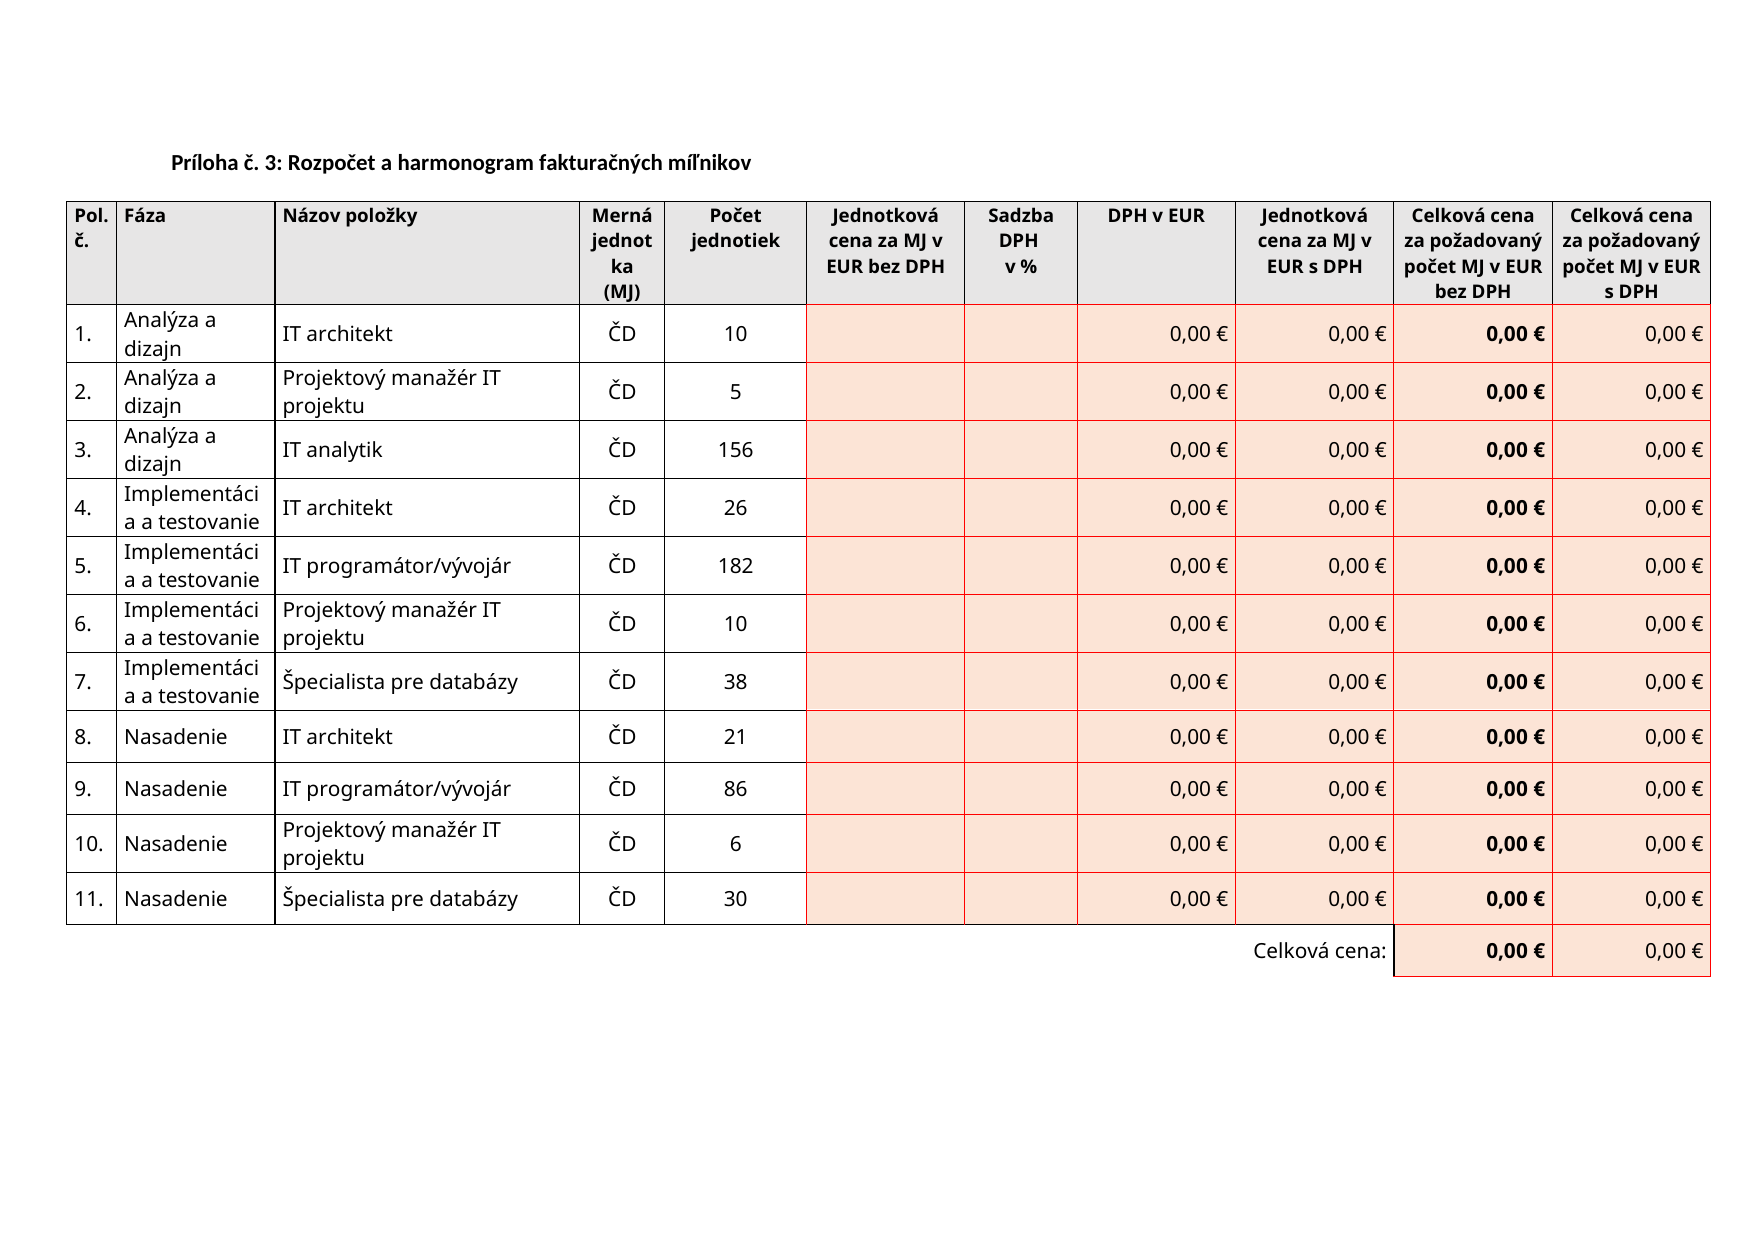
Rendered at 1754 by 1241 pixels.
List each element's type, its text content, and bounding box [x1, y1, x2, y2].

table_cell IT analytik [276, 421, 579, 478]
table_cell IT programátor/vývojár [276, 763, 579, 814]
table_cell 0,00 € [1236, 363, 1393, 420]
table_cell [965, 815, 1077, 872]
table_cell Implementácia a testovanie [117, 537, 274, 594]
table_cell 0,00 € [1553, 537, 1710, 594]
table_cell Analýza a dizajn [117, 421, 274, 478]
table_cell 0,00 € [1553, 925, 1710, 976]
table_cell 10 [665, 595, 806, 652]
table_cell Nasadenie [117, 873, 274, 924]
table_cell 0,00 € [1394, 479, 1552, 536]
table_cell 8. [67, 711, 116, 762]
table_cell 0,00 € [1236, 595, 1393, 652]
table_cell 0,00 € [1553, 363, 1710, 420]
table_cell 86 [665, 763, 806, 814]
table_cell Nasadenie [117, 763, 274, 814]
table_cell ČD [580, 537, 664, 594]
table_cell 0,00 € [1553, 815, 1710, 872]
table_cell 0,00 € [1394, 421, 1552, 478]
table_cell [965, 363, 1077, 420]
table_cell 26 [665, 479, 806, 536]
table_cell ČD [580, 363, 664, 420]
table_cell Implementácia a testovanie [117, 479, 274, 536]
table_cell 0,00 € [1553, 653, 1710, 709]
table_cell 0,00 € [1394, 537, 1552, 594]
table_cell 0,00 € [1553, 595, 1710, 652]
table_header Jednotková cena za MJ v EUR bez DPH [807, 202, 964, 304]
table_cell 11. [67, 873, 116, 924]
table_cell [807, 363, 964, 420]
table_cell IT architekt [276, 305, 579, 362]
table_cell Celková cena: [67, 925, 1393, 976]
table_cell Projektový manažér IT projektu [276, 595, 579, 652]
table_cell 5 [665, 363, 806, 420]
table_cell 0,00 € [1236, 305, 1393, 362]
table_cell 0,00 € [1078, 305, 1235, 362]
table_cell Nasadenie [117, 711, 274, 762]
table_cell Špecialista pre databázy [276, 873, 579, 924]
table_cell [965, 595, 1077, 652]
table_cell Analýza a dizajn [117, 363, 274, 420]
table_cell 0,00 € [1236, 873, 1393, 924]
table_cell 0,00 € [1553, 421, 1710, 478]
table_cell ČD [580, 711, 664, 762]
table_cell [965, 537, 1077, 594]
table_cell [965, 711, 1077, 762]
table_header Sadzba DPH v % [965, 202, 1077, 304]
table_cell 0,00 € [1394, 763, 1552, 814]
table_cell 3. [67, 421, 116, 478]
table_cell [807, 653, 964, 709]
table_cell IT architekt [276, 479, 579, 536]
table_cell [807, 595, 964, 652]
table_cell 0,00 € [1236, 653, 1393, 709]
table_cell 9. [67, 763, 116, 814]
table_cell 0,00 € [1078, 653, 1235, 709]
table_header Celková cena za požadovaný počet MJ v EUR s DPH [1553, 202, 1710, 304]
table_cell Projektový manažér IT projektu [276, 363, 579, 420]
table_cell 21 [665, 711, 806, 762]
table_header DPH v EUR [1078, 202, 1235, 304]
table_cell ČD [580, 653, 664, 709]
table_cell [807, 421, 964, 478]
table_header Počet jednotiek [665, 202, 806, 304]
table_cell 0,00 € [1394, 653, 1552, 709]
table_cell 156 [665, 421, 806, 478]
table_cell 0,00 € [1078, 363, 1235, 420]
table_header Celková cena za požadovaný počet MJ v EUR bez DPH [1394, 202, 1552, 304]
table_cell 0,00 € [1394, 815, 1552, 872]
table_cell 0,00 € [1394, 711, 1552, 762]
table_cell 0,00 € [1395, 925, 1552, 976]
table_cell Implementácia a testovanie [117, 653, 274, 709]
table_cell [965, 479, 1077, 536]
table_cell 0,00 € [1078, 595, 1235, 652]
table_cell [965, 305, 1077, 362]
table_cell [807, 763, 964, 814]
table_cell 0,00 € [1394, 873, 1552, 924]
table_cell 0,00 € [1078, 537, 1235, 594]
table_cell 0,00 € [1553, 305, 1710, 362]
table_cell 0,00 € [1078, 815, 1235, 872]
table_cell [807, 873, 964, 924]
table_cell ČD [580, 595, 664, 652]
table_cell [965, 653, 1077, 709]
table_cell ČD [580, 763, 664, 814]
table_cell ČD [580, 305, 664, 362]
table_cell 0,00 € [1236, 421, 1393, 478]
table_cell 6. [67, 595, 116, 652]
table_cell Analýza a dizajn [117, 305, 274, 362]
table_cell 0,00 € [1078, 873, 1235, 924]
table_cell 10. [67, 815, 116, 872]
table_cell 0,00 € [1236, 537, 1393, 594]
table_cell [807, 479, 964, 536]
table_cell [807, 305, 964, 362]
table_cell 0,00 € [1394, 305, 1552, 362]
table_cell 0,00 € [1553, 873, 1710, 924]
table_cell 2. [67, 363, 116, 420]
table_cell 0,00 € [1553, 711, 1710, 762]
table_cell 182 [665, 537, 806, 594]
table_cell ČD [580, 421, 664, 478]
table_cell [965, 873, 1077, 924]
table_cell [807, 537, 964, 594]
table_cell 0,00 € [1394, 363, 1552, 420]
table_cell ČD [580, 479, 664, 536]
table_header Jednotková cena za MJ v EUR s DPH [1236, 202, 1393, 304]
table_cell 0,00 € [1078, 421, 1235, 478]
table_cell Projektový manažér IT projektu [276, 815, 579, 872]
table_cell 30 [665, 873, 806, 924]
table_cell 0,00 € [1078, 479, 1235, 536]
table_cell Nasadenie [117, 815, 274, 872]
table_cell [807, 815, 964, 872]
table_cell 0,00 € [1236, 479, 1393, 536]
table_cell 0,00 € [1394, 595, 1552, 652]
table_cell [965, 763, 1077, 814]
table_header Merná jednotka (MJ) [580, 202, 664, 304]
table_cell 5. [67, 537, 116, 594]
table_cell 0,00 € [1553, 763, 1710, 814]
table_cell 0,00 € [1236, 711, 1393, 762]
table_cell 6 [665, 815, 806, 872]
table_cell Implementácia a testovanie [117, 595, 274, 652]
table_header Fáza [117, 202, 274, 304]
table_cell IT architekt [276, 711, 579, 762]
table_header Pol. č. [67, 202, 116, 304]
table_cell 0,00 € [1236, 815, 1393, 872]
table_cell 0,00 € [1078, 711, 1235, 762]
table_cell 7. [67, 653, 116, 709]
table_cell 4. [67, 479, 116, 536]
table_cell [807, 711, 964, 762]
table_cell ČD [580, 815, 664, 872]
table_cell ČD [580, 873, 664, 924]
table_cell IT programátor/vývojár [276, 537, 579, 594]
table_cell 38 [665, 653, 806, 709]
table_cell 1. [67, 305, 116, 362]
table_header Názov položky [276, 202, 579, 304]
table_cell 0,00 € [1553, 479, 1710, 536]
table_cell 0,00 € [1078, 763, 1235, 814]
table_cell 0,00 € [1236, 763, 1393, 814]
table_cell Špecialista pre databázy [276, 653, 579, 709]
table_cell 10 [665, 305, 806, 362]
text Príloha č. 3: Rozpočet a harmonogram fakturačných míľnikov [171, 148, 1606, 176]
table_cell [965, 421, 1077, 478]
